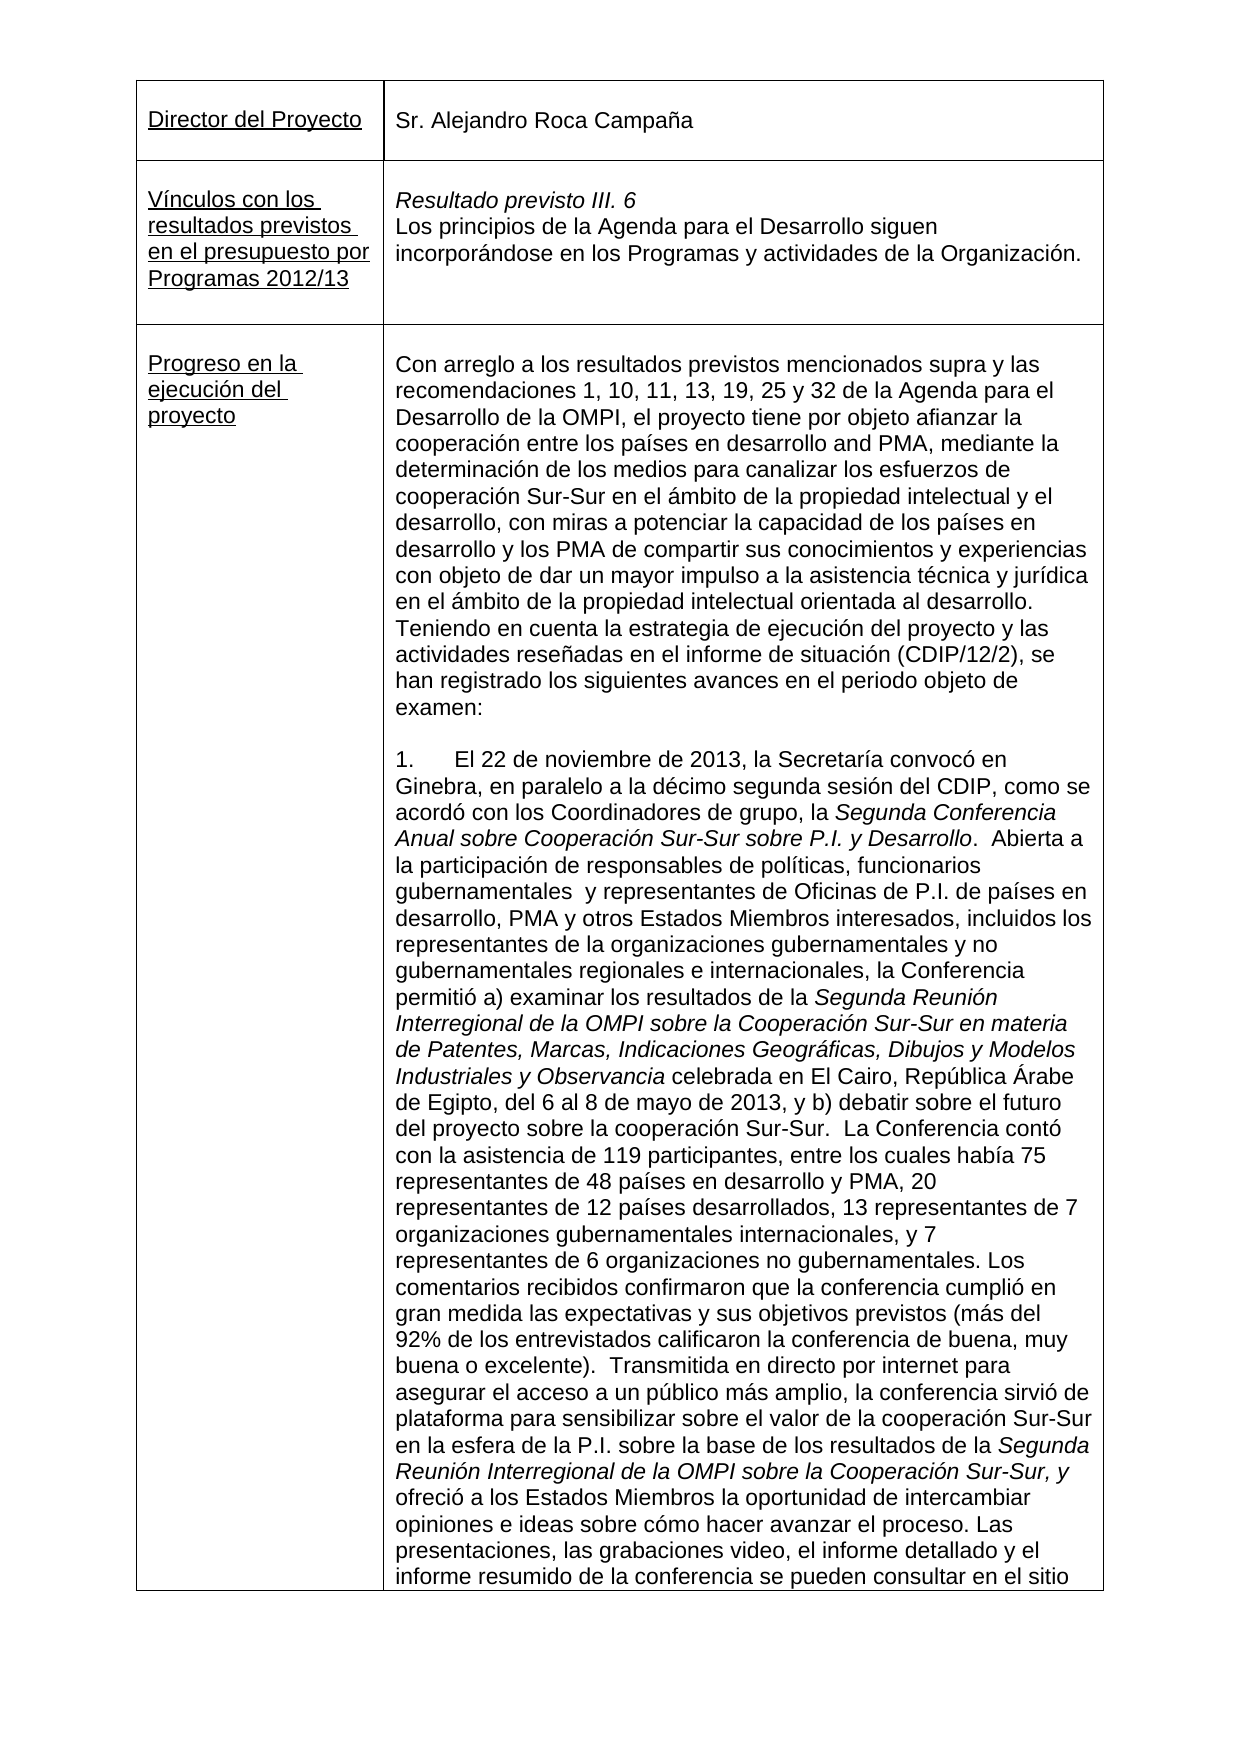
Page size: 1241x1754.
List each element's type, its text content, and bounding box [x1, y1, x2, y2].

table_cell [137, 325, 383, 1590]
table_header Director del Proyecto [137, 81, 383, 159]
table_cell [384, 325, 1103, 1590]
table_cell Resultado previsto III. 6 Los principios de la Agenda para el Desarrollo siguen incorporándose en los Programas y actividades de la Organización. [384, 161, 1103, 324]
table_cell Vínculos con los resultados previstos en el presupuesto por Programas 2012/13 [137, 161, 383, 324]
table_header Sr. Alejandro Roca Campaña [385, 81, 1103, 159]
